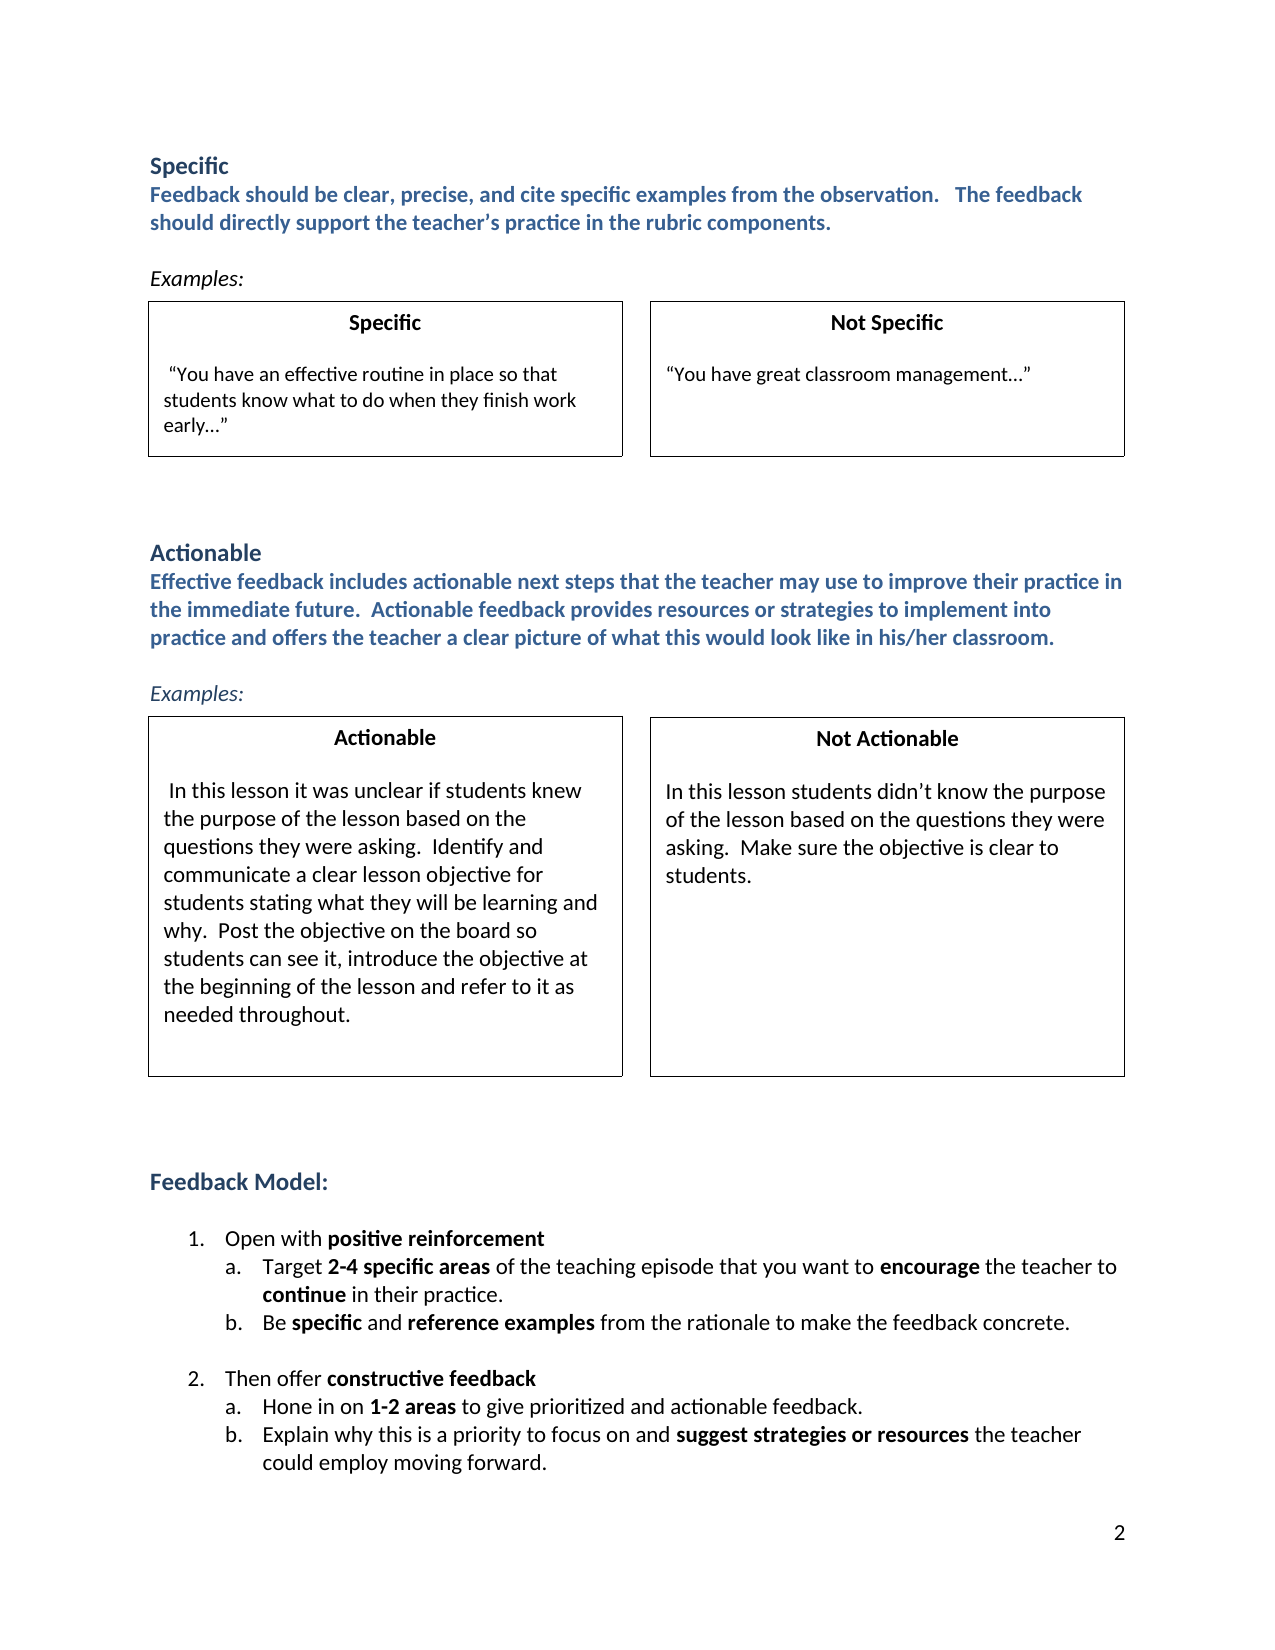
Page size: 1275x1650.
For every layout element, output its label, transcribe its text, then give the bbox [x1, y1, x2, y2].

text Actionable [150, 537, 1125, 567]
text Examples: [150, 679, 1125, 707]
list Open with positive reinforcement [187, 1224, 1125, 1252]
list Target 2-4 specific areas of the teaching episode that you want to encourage the teacher to continue in their practice. [225, 1252, 1125, 1308]
list Hone in on 1-2 areas to give prioritized and actionable feedback. [225, 1392, 1125, 1420]
list Explain why this is a priority to focus on and suggest strategies or resources the teacher could employ moving forward. [225, 1420, 1125, 1476]
list Then offer constructive feedback [187, 1364, 1125, 1392]
list Be specific and reference examples from the rationale to make the feedback concrete. [225, 1308, 1125, 1336]
text Examples: [150, 264, 1125, 293]
text Feedback Model: [150, 1166, 1125, 1196]
text Effective feedback includes actionable next steps that the teacher may use to improve their practice in the immediate future. Actionable feedback provides resources or strategies to implement into practice and offers the teacher a clear picture of what this would look like in his/her classroom. [150, 567, 1125, 651]
text Specific [150, 150, 1125, 181]
text Feedback should be clear, precise, and cite specific examples from the observation. The feedback should directly support the teacher’s practice in the rubric components. [150, 181, 1125, 237]
